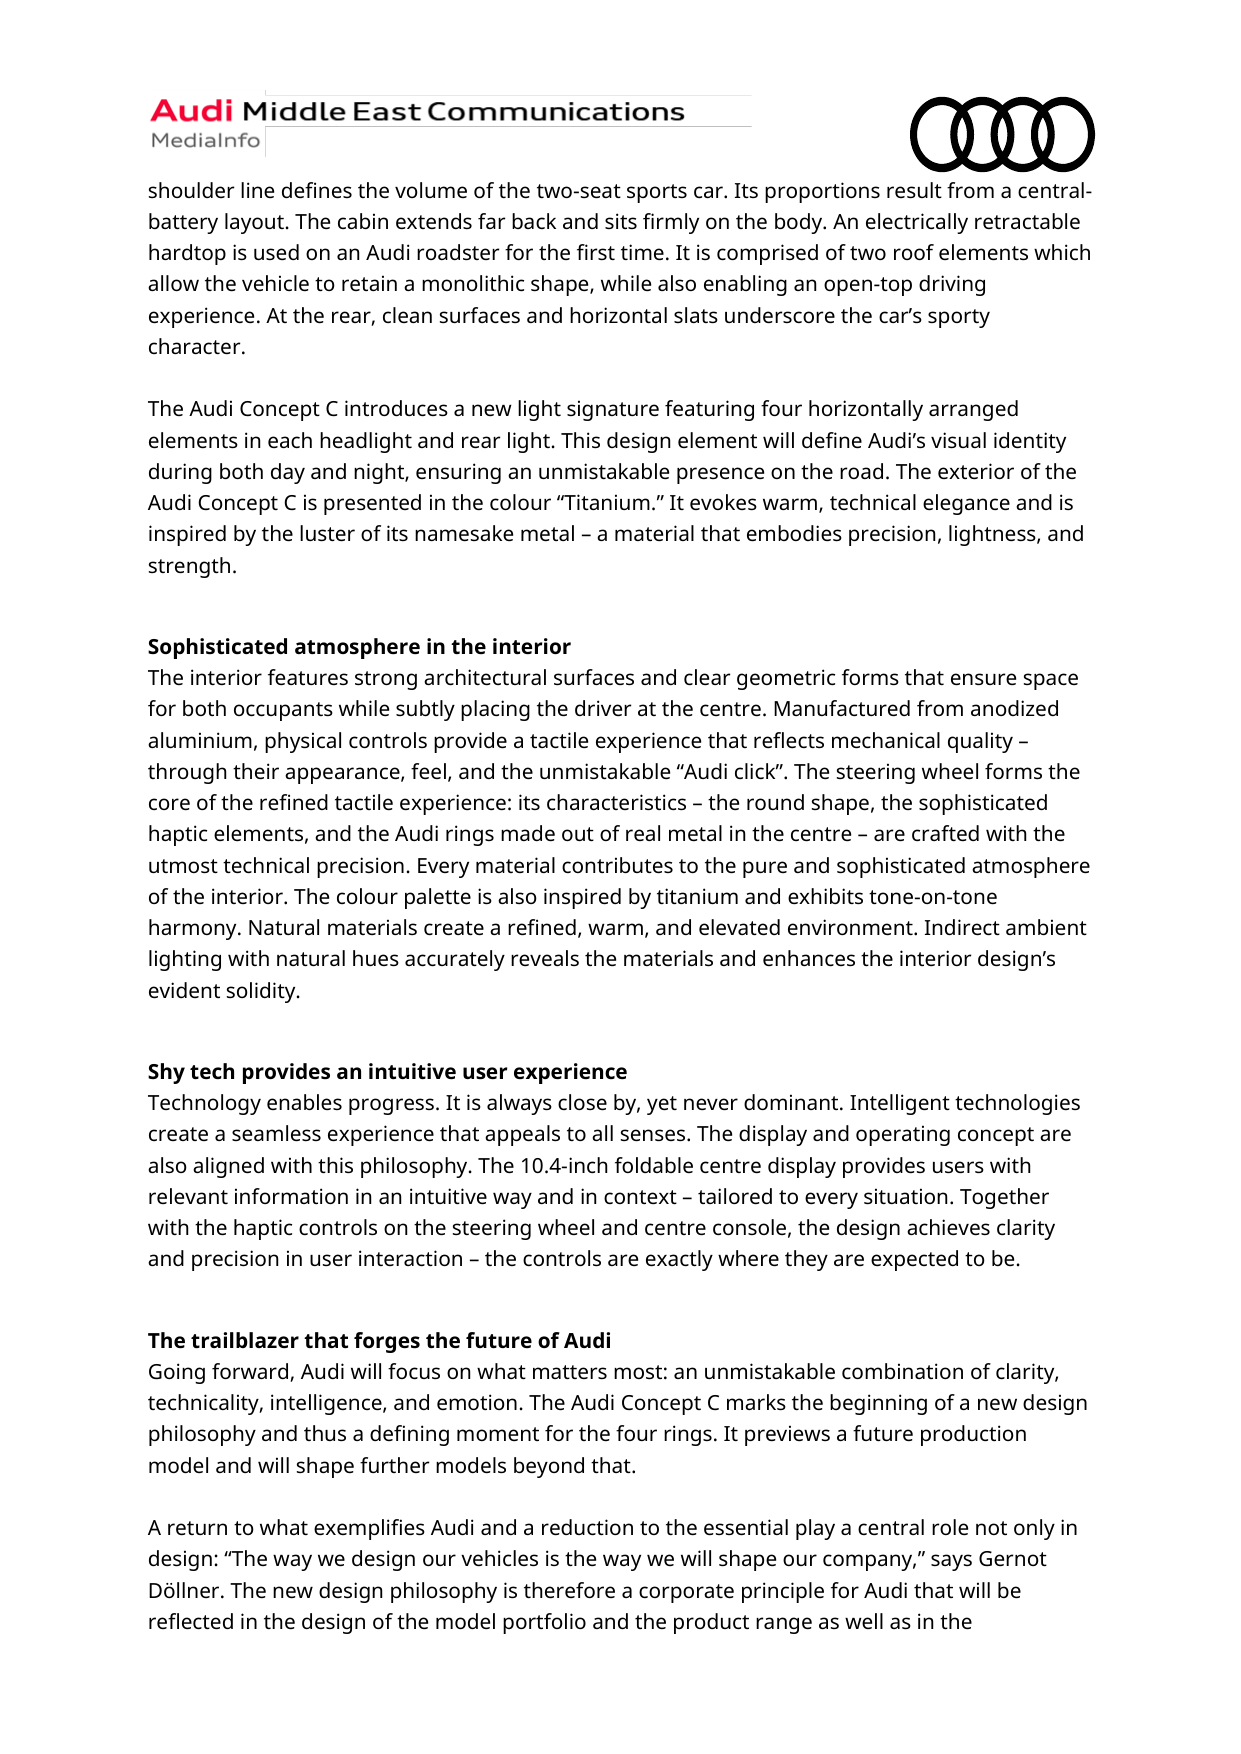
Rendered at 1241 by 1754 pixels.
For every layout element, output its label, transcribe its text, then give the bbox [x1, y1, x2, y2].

text Shy tech provides an intuitive user experience [148, 1054, 1093, 1086]
text The trailblazer that forges the future of Audi [148, 1323, 1093, 1354]
text The Audi Concept C introduces a new light signature featuring four horizontally arranged elements in each headlight and rear light. This design element will define Audi’s visual identity during both day and night, ensuring an unmistakable presence on the road. The exterior of the Audi Concept C is presented in the colour “Titanium.” It evokes warm, technical elegance and is inspired by the luster of its namesake metal – a material that embodies precision, lightness, and strength. [148, 392, 1093, 579]
text Going forward, Audi will focus on what matters most: an unmistakable combination of clarity, technicality, intelligence, and emotion. The Audi Concept C marks the beginning of a new design philosophy and thus a defining moment for the four rings. It previews a future production model and will shape further models beyond that. [148, 1354, 1093, 1479]
text The interior features strong architectural surfaces and clear geometric forms that ensure space for both occupants while subtly placing the driver at the centre. Manufactured from anodized aluminium, physical controls provide a tactile experience that reflects mechanical quality – through their appearance, feel, and the unmistakable “Audi click”. The steering wheel forms the core of the refined tactile experience: its characteristics – the round shape, the sophisticated haptic elements, and the Audi rings made out of real metal in the centre – are crafted with the utmost technical precision. Every material contributes to the pure and sophisticated atmosphere of the interior. The colour palette is also inspired by titanium and exhibits tone-on-tone harmony. Natural materials create a refined, warm, and elevated environment. Indirect ambient lighting with natural hues accurately reveals the materials and enhances the interior design’s evident solidity. [148, 661, 1093, 1004]
text Technology enables progress. It is always close by, yet never dominant. Intelligent technologies create a seamless experience that appeals to all senses. The display and operating concept are also aligned with this philosophy. The 10.4-inch foldable centre display provides users with relevant information in an intuitive way and in context – tailored to every situation. Together with the haptic controls on the steering wheel and centre console, the design achieves clarity and precision in user interaction – the controls are exactly where they are expected to be. [148, 1086, 1093, 1273]
picture [147, 88, 752, 161]
text Sophisticated atmosphere in the interior [148, 629, 1093, 661]
